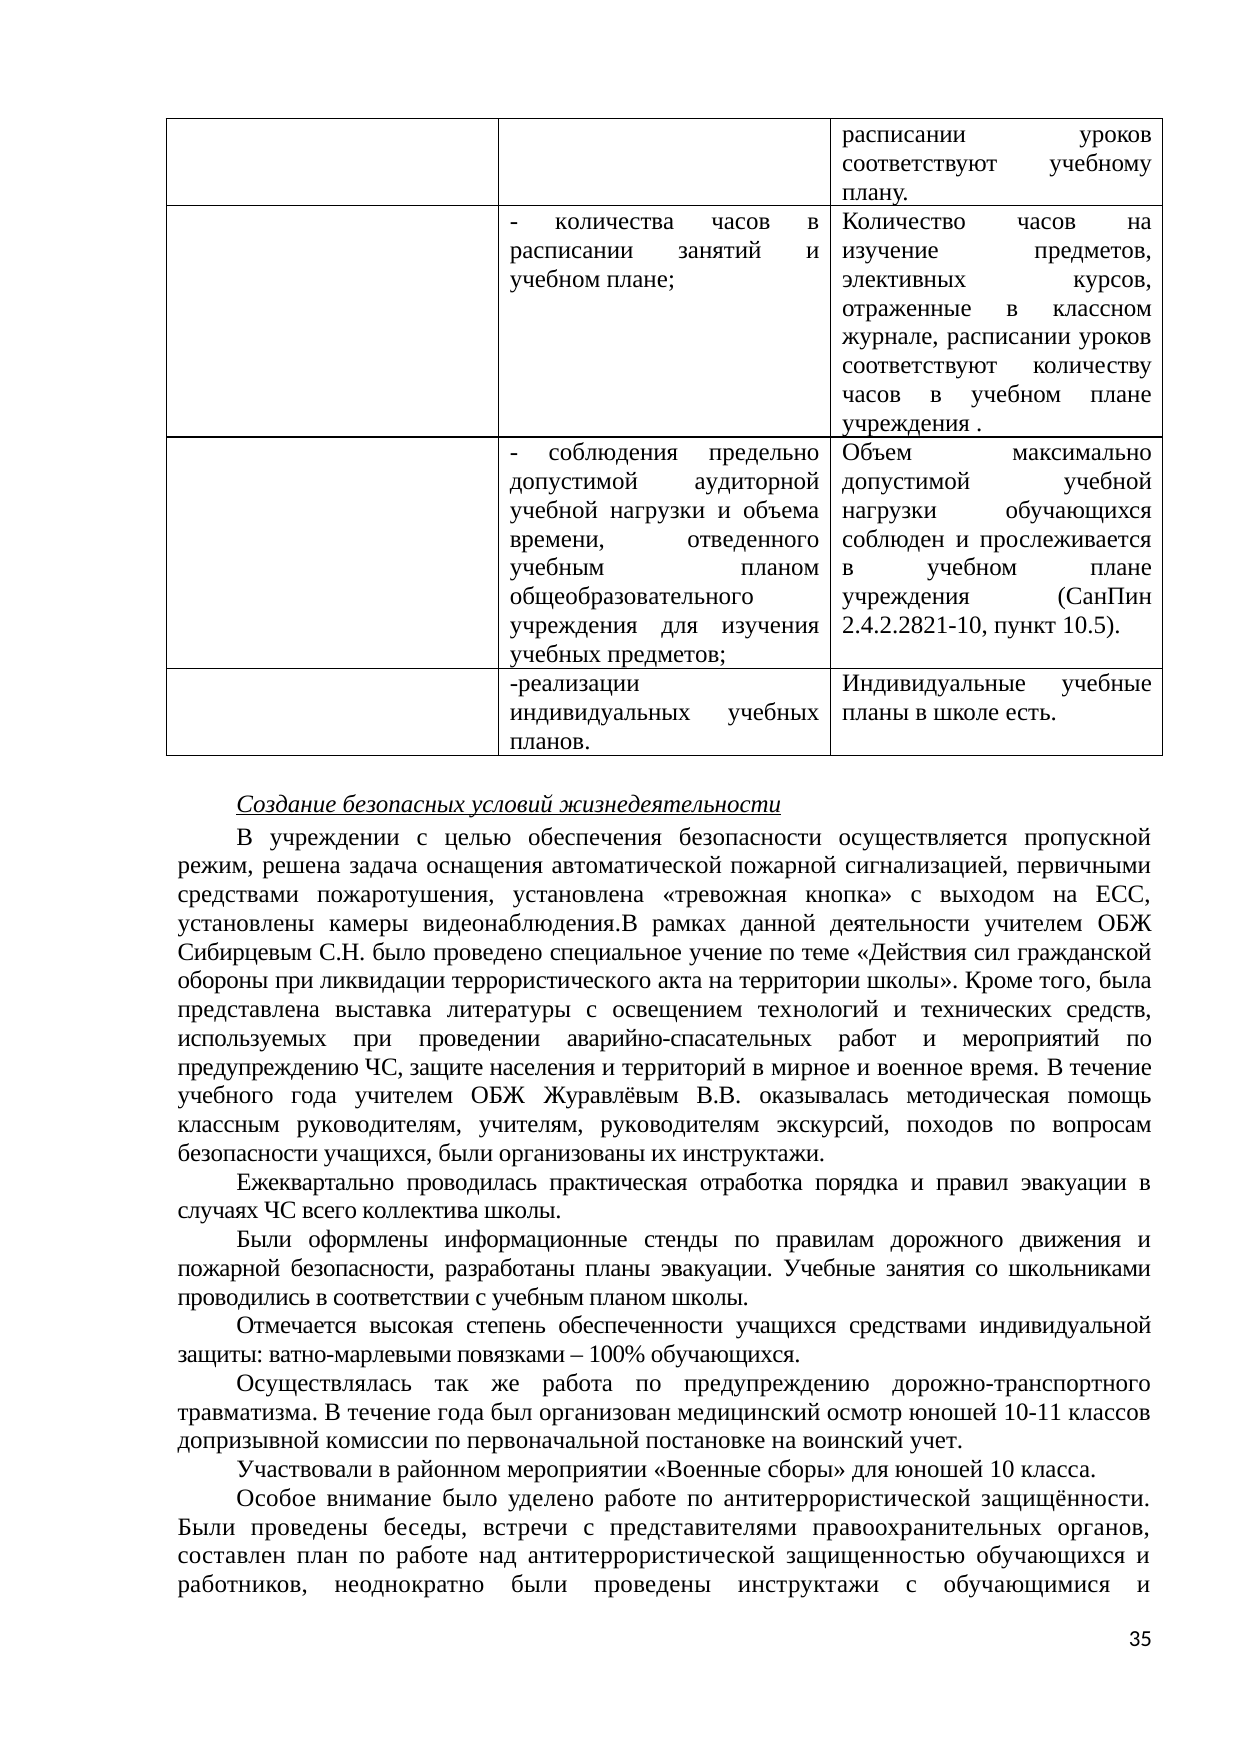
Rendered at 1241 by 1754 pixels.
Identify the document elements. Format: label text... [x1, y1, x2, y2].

text Осуществлялась так же работа по предупреждению дорожно-транспортного травматизма. В течение года был организован медицинский осмотр юношей 10-11 классов допризывной комиссии по первоначальной постановке на воинский учет. [177, 1368, 1152, 1454]
table_cell [167, 438, 498, 667]
text Участвовали в районном мероприятии «Военные сборы» для юношей 10 класса. [177, 1454, 1152, 1483]
table_cell - соблюдения предельно допустимой аудиторной учебной нагрузки и объема времени, отведенного учебным планом общеобразовательного учреждения для изучения учебных предметов; [499, 438, 830, 667]
table_cell Количество часов на изучение предметов, элективных курсов, отраженные в классном журнале, расписании уроков соответствуют количеству часов в учебном плане учреждения . [831, 206, 1162, 436]
text Создание безопасных условий жизнедеятельности [177, 789, 1152, 818]
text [177, 1483, 1152, 1598]
text Отмечается высокая степень обеспеченности учащихся средствами индивидуальной защиты: ватно-марлевыми повязками – 100% обучающихся. [177, 1311, 1152, 1368]
text Были оформлены информационные стенды по правилам дорожного движения и пожарной безопасности, разработаны планы эвакуации. Учебные занятия со школьниками проводились в соответствии с учебным планом школы. [177, 1224, 1152, 1311]
table_cell Объем максимально допустимой учебной нагрузки обучающихся соблюден и прослеживается в учебном плане учреждения (СанПин 2.4.2.2821-10, пункт 10.5). [831, 438, 1162, 667]
table_cell [167, 119, 498, 205]
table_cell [831, 119, 1162, 205]
table_cell Индивидуальные учебные планы в школе есть. [831, 669, 1162, 755]
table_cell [499, 119, 830, 205]
text В учреждении с целью обеспечения безопасности осуществляется пропускной режим, решена задача оснащения автоматической пожарной сигнализацией, первичными средствами пожаротушения, установлена «тревожная кнопка» с выходом на ЕСС, установлены камеры видеонаблюдения.В рамках данной деятельности учителем ОБЖ Сибирцевым С.Н. было проведено специальное учение по теме «Действия сил гражданской обороны при ликвидации террористического акта на территории школы». Кроме того, была представлена выставка литературы с освещением технологий и технических средств, используемых при проведении аварийно-спасательных работ и мероприятий по предупреждению ЧС, защите населения и территорий в мирное и военное время. В течение учебного года учителем ОБЖ Журавлёвым В.В. оказывалась методическая помощь классным руководителям, учителям, руководителям экскурсий, походов по вопросам безопасности учащихся, были организованы их инструктажи. [177, 822, 1152, 1167]
table_cell -реализации индивидуальных учебных планов. [499, 669, 830, 755]
table_cell [167, 206, 498, 436]
text Ежеквартально проводилась практическая отработка порядка и правил эвакуации в случаях ЧС всего коллектива школы. [177, 1167, 1152, 1224]
table_cell [167, 669, 498, 755]
table_cell - количества часов в расписании занятий и учебном плане; [499, 206, 830, 436]
